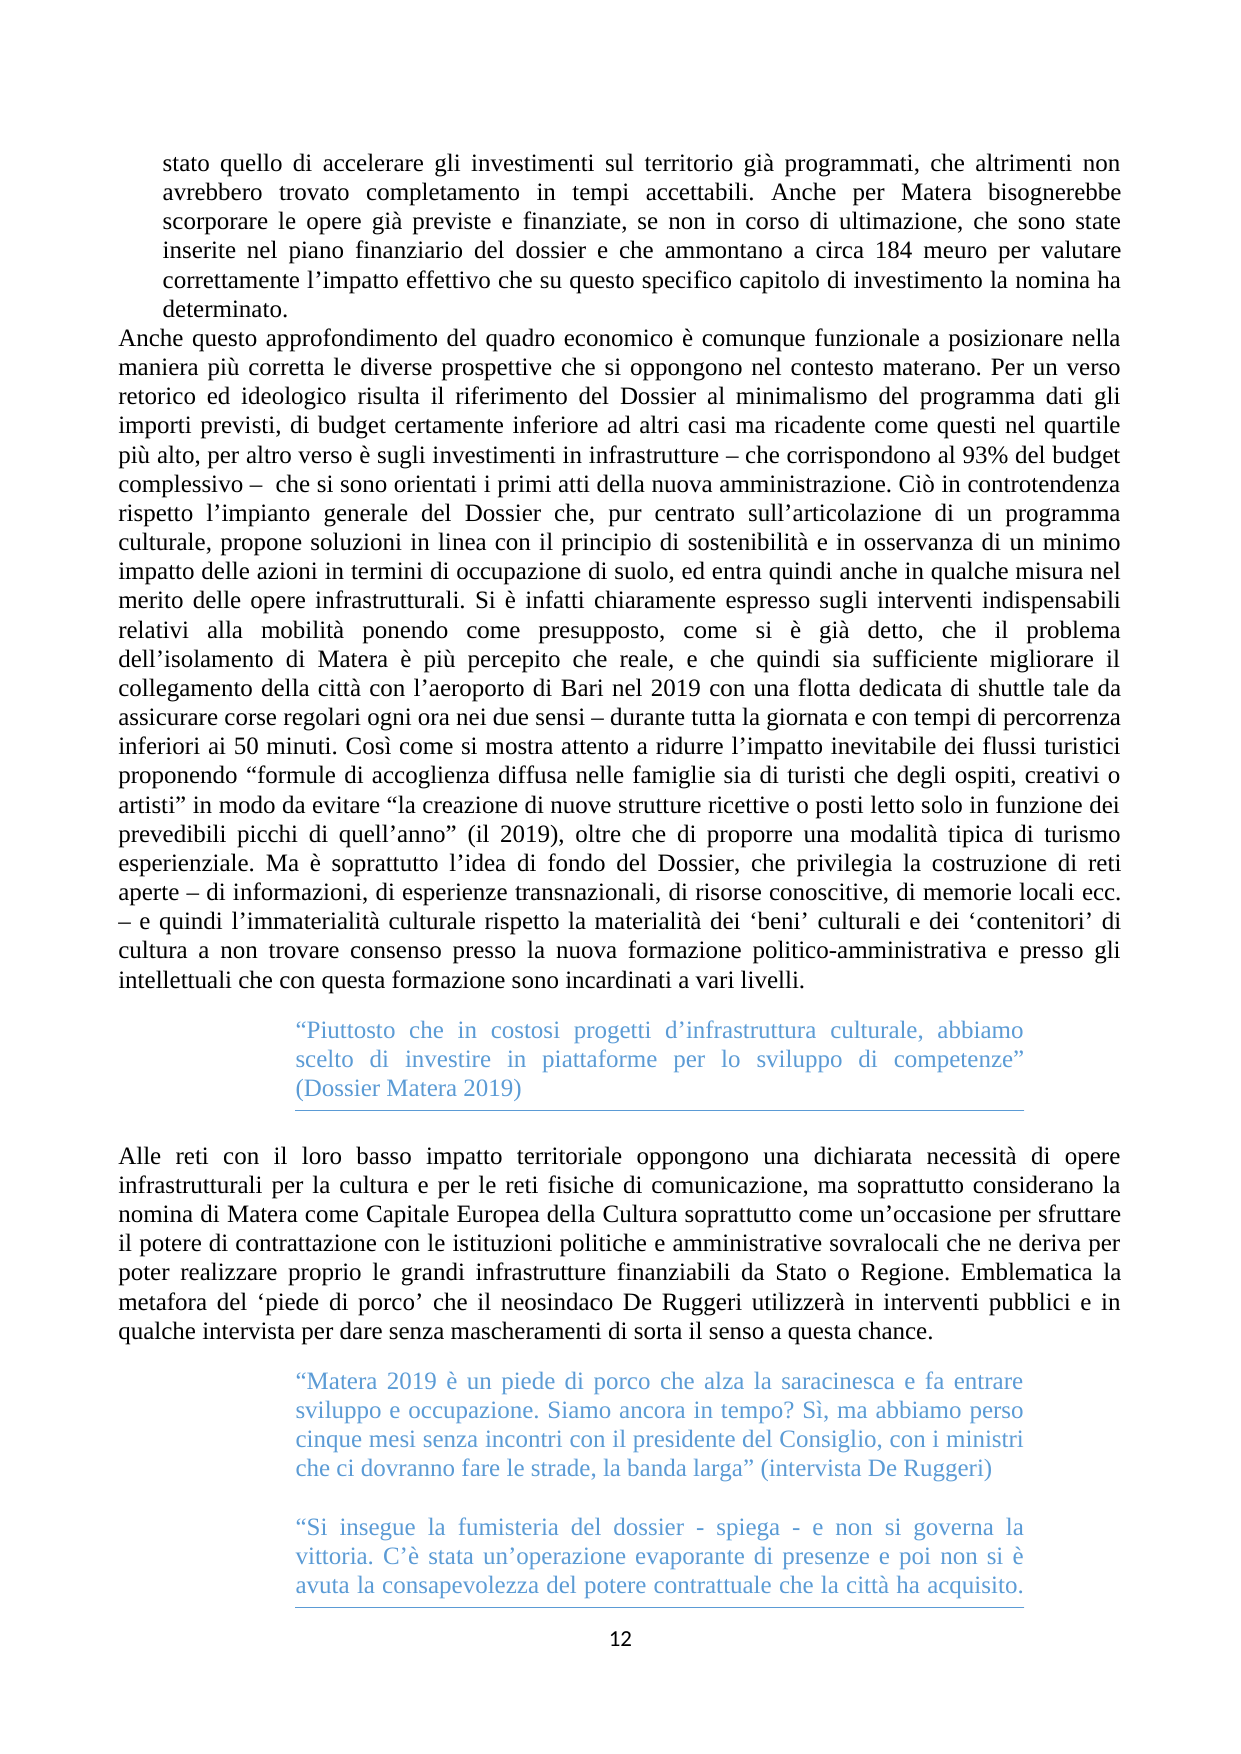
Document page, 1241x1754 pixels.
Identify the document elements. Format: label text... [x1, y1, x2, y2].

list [118, 148, 1122, 323]
text Alle reti con il loro basso impatto territoriale oppongono una dichiarata necessità di opere infrastrutturali per la cultura e per le reti fisiche di comunicazione, ma soprattutto considerano la nomina di Matera come Capitale Europea della Cultura soprattutto come un’occasione per sfruttare il potere di contrattazione con le istituzioni politiche e amministrative sovralocali che ne deriva per poter realizzare proprio le grandi infrastrutture finanziabili da Stato o Regione. Emblematica la metafora del ‘piede di porco’ che il neosindaco De Ruggeri utilizzerà in interventi pubblici e in qualche intervista per dare senza mascheramenti di sorta il senso a questa chance. [118, 1140, 1122, 1344]
text “Piuttosto che in costosi progetti d’infrastruttura culturale, abbiamo scelto di investire in piattaforme per lo sviluppo di competenze” (Dossier Matera 2019) [295, 1014, 1024, 1110]
text Anche questo approfondimento del quadro economico è comunque funzionale a posizionare nella maniera più corretta le diverse prospettive che si oppongono nel contesto materano. Per un verso retorico ed ideologico risulta il riferimento del Dossier al minimalismo del programma dati gli importi previsti, di budget certamente inferiore ad altri casi ma ricadente come questi nel quartile più alto, per altro verso è sugli investimenti in infrastrutture – che corrispondono al 93% del budget complessivo – che si sono orientati i primi atti della nuova amministrazione. Ciò in controtendenza rispetto l’impianto generale del Dossier che, pur centrato sull’articolazione di un programma culturale, propone soluzioni in linea con il principio di sostenibilità e in osservanza di un minimo impatto delle azioni in termini di occupazione di suolo, ed entra quindi anche in qualche misura nel merito delle opere infrastrutturali. Si è infatti chiaramente espresso sugli interventi indispensabili relativi alla mobilità ponendo come presupposto, come si è già detto, che il problema dell’isolamento di Matera è più percepito che reale, e che quindi sia sufficiente migliorare il collegamento della città con l’aeroporto di Bari nel 2019 con una flotta dedicata di shuttle tale da assicurare corse regolari ogni ora nei due sensi – durante tutta la giornata e con tempi di percorrenza inferiori ai 50 minuti. Così come si mostra attento a ridurre l’impatto inevitabile dei flussi turistici proponendo “formule di accoglienza diffusa nelle famiglie sia di turisti che degli ospiti, creativi o artisti” in modo da evitare “la creazione di nuove strutture ricettive o posti letto solo in funzione dei prevedibili picchi di quell’anno” (il 2019), oltre che di proporre una modalità tipica di turismo esperienziale. Ma è soprattutto l’idea di fondo del Dossier, che privilegia la costruzione di reti aperte – di informazioni, di esperienze transnazionali, di risorse conoscitive, di memorie locali ecc. – e quindi l’immaterialità culturale rispetto la materialità dei ‘beni’ culturali e dei ‘contenitori’ di cultura a non trovare consenso presso la nuova formazione politico-amministrativa e presso gli intellettuali che con questa formazione sono incardinati a vari livelli. [118, 323, 1122, 993]
text “Matera 2019 è un piede di porco che alza la saracinesca e fa entrare sviluppo e occupazione. Siamo ancora in tempo? Sì, ma abbiamo perso cinque mesi senza incontri con il presidente del Consiglio, con i ministri che ci dovranno fare le strade, la banda larga” (intervista De Ruggeri) [295, 1365, 1024, 1482]
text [295, 1511, 1024, 1607]
